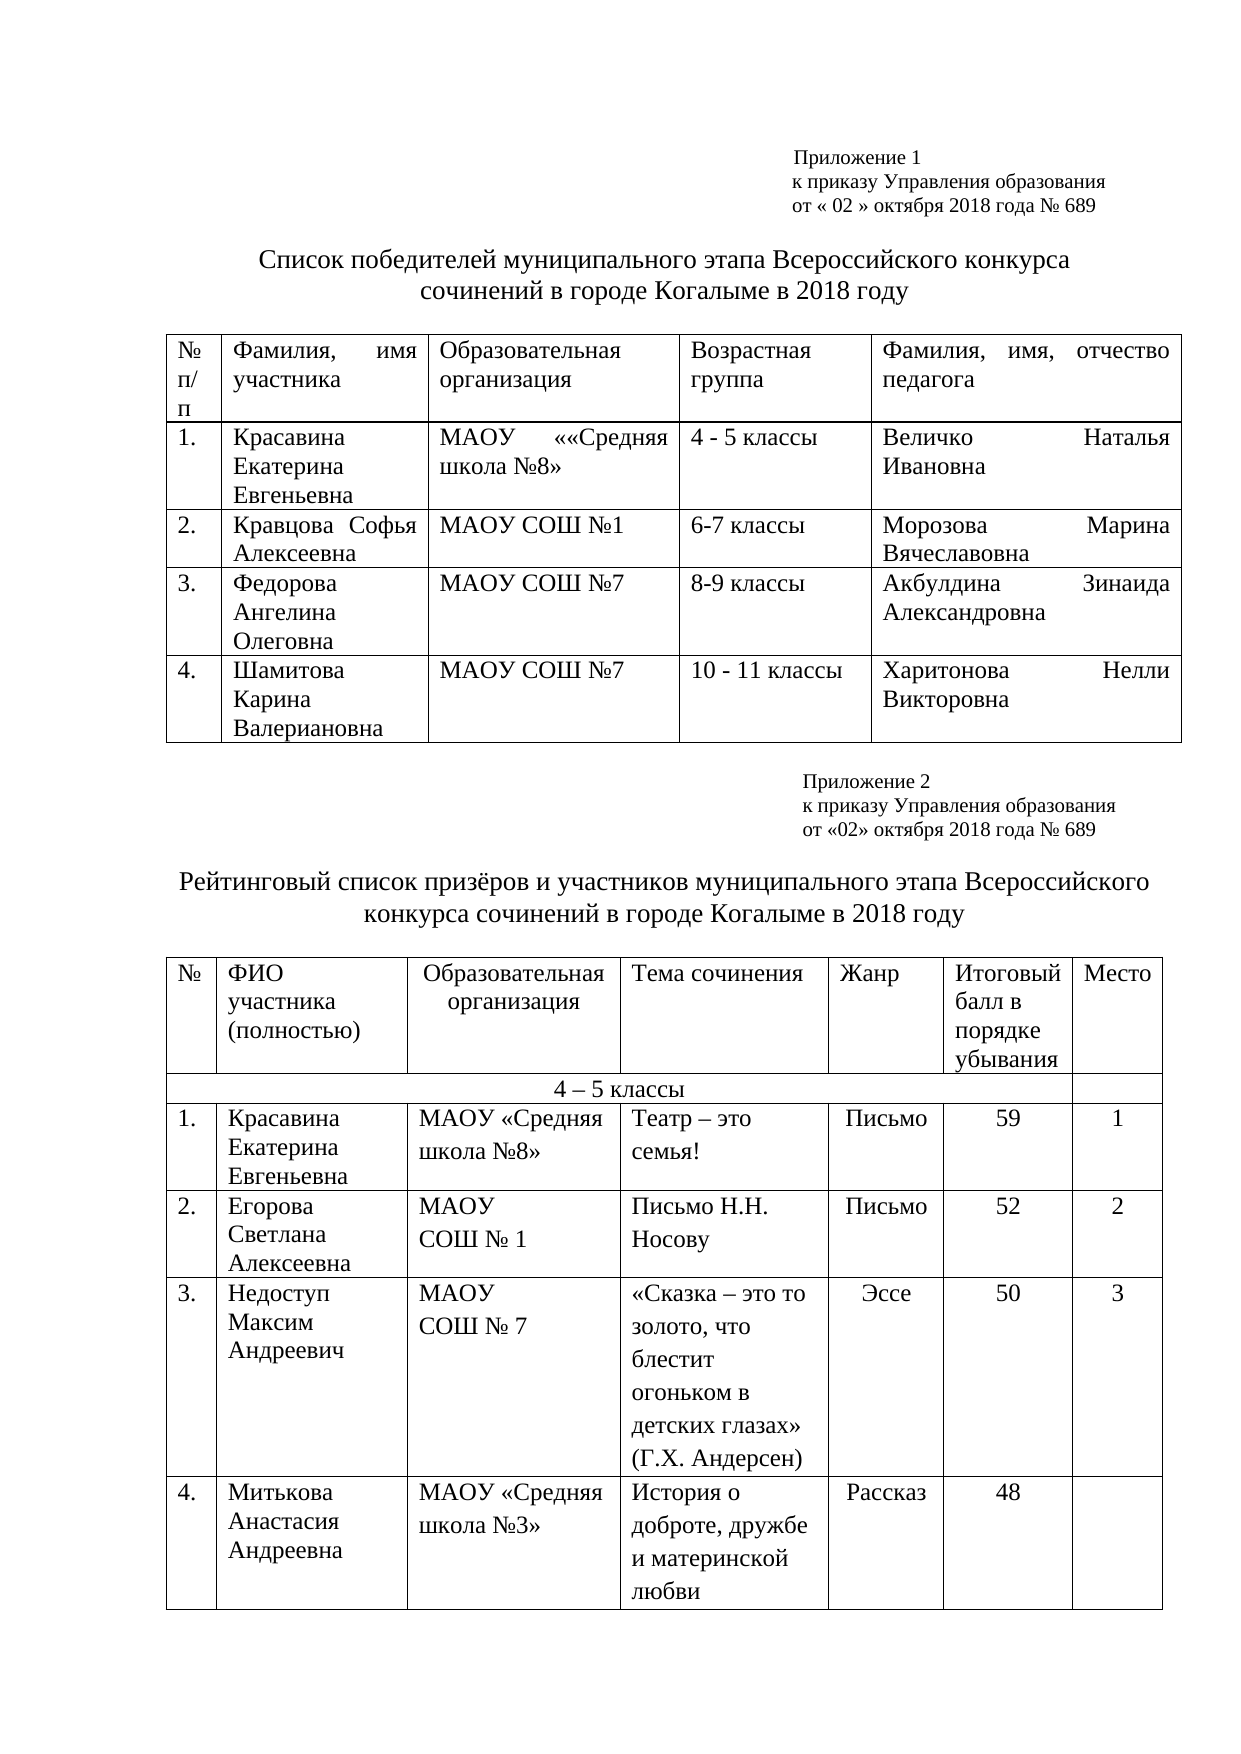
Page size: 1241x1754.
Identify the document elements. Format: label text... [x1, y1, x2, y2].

table_cell 4. [167, 1477, 216, 1609]
table_cell МАОУ СОШ №1 [429, 510, 679, 567]
table_cell 4 – 5 классы [167, 1074, 1072, 1102]
table_cell 3. [167, 568, 221, 654]
text от « 02 » октября 2018 года № 689 [177, 193, 1152, 217]
table_header ФИО участника (полностью) [217, 958, 407, 1073]
table_header Образовательная организация [429, 335, 679, 421]
table_header Жанр [829, 958, 943, 1073]
text Приложение 2 [177, 769, 1152, 793]
table_cell «Сказка – это то золото, что блестит огоньком в детских глазах» (Г.Х. Андерсен) [621, 1278, 828, 1476]
table_cell Красавина Екатерина Евгеньевна [222, 423, 428, 509]
text Рейтинговый список призёров и участников муниципального этапа Всероссийского конкурса сочинений в городе Когалыме в 2018 году [177, 866, 1152, 928]
table_cell 4. [167, 656, 221, 742]
table_cell 52 [944, 1191, 1072, 1277]
table_cell МАОУ СОШ № 7 [408, 1278, 620, 1476]
table_cell 1 [1073, 1104, 1162, 1190]
table_cell [1073, 1074, 1162, 1102]
table_cell Красавина Екатерина Евгеньевна [217, 1104, 407, 1190]
table_cell МАОУ СОШ №7 [429, 656, 679, 742]
table_cell Письмо Н.Н. Носову [621, 1191, 828, 1277]
table_header Место [1073, 958, 1162, 1073]
table_header № [167, 958, 216, 1073]
table_header Тема сочинения [621, 958, 828, 1073]
table_cell Эссе [829, 1278, 943, 1476]
table_header №п/п [167, 335, 221, 421]
table_cell 59 [944, 1104, 1072, 1190]
table_cell 3 [1073, 1278, 1162, 1476]
table_cell Письмо [829, 1191, 943, 1277]
table_cell 4 - 5 классы [680, 423, 871, 509]
text к приказу Управления образования [177, 793, 1152, 817]
table_header Возрастная группа [680, 335, 871, 421]
text сочинений в городе Когалыме в 2018 году [177, 274, 1152, 305]
table_cell Шамитова Карина Валериановна [222, 656, 428, 742]
table_cell 6-7 классы [680, 510, 871, 567]
table_cell МАОУ СОШ №7 [429, 568, 679, 654]
table_cell 1. [167, 423, 221, 509]
table_cell Егорова Светлана Алексеевна [217, 1191, 407, 1277]
table_cell МАОУ СОШ № 1 [408, 1191, 620, 1277]
table_cell Харитонова Нелли Викторовна [872, 656, 1181, 742]
table_cell [1073, 1477, 1162, 1609]
table_cell Морозова Марина Вячеславовна [872, 510, 1181, 567]
table_cell Кравцова Софья Алексеевна [222, 510, 428, 567]
table_cell Митькова Анастасия Андреевна [217, 1477, 407, 1609]
table_cell 1. [167, 1104, 216, 1190]
text от «02» октября 2018 года № 689 [177, 817, 1152, 841]
table_header Образовательная организация [408, 958, 620, 1073]
table_cell Величко Наталья Ивановна [872, 423, 1181, 509]
table_cell История о доброте, дружбе и материнской любви [621, 1477, 828, 1609]
table_cell МАОУ ««Средняя школа №8» [429, 423, 679, 509]
table_header Фамилия, имя участника [222, 335, 428, 421]
table_cell 2. [167, 1191, 216, 1277]
table_cell 2 [1073, 1191, 1162, 1277]
text Список победителей муниципального этапа Всероссийского конкурса [177, 243, 1152, 274]
table_cell Недоступ Максим Андреевич [217, 1278, 407, 1476]
text к приказу Управления образования [177, 169, 1152, 193]
table_cell Рассказ [829, 1477, 943, 1609]
table_cell 3. [167, 1278, 216, 1476]
table_cell Федорова Ангелина Олеговна [222, 568, 428, 654]
table_cell Театр – это семья! [621, 1104, 828, 1190]
table_cell 10 - 11 классы [680, 656, 871, 742]
table_cell 2. [167, 510, 221, 567]
table_cell Акбулдина Зинаида Александровна [872, 568, 1181, 654]
table_cell 50 [944, 1278, 1072, 1476]
table_cell Письмо [829, 1104, 943, 1190]
table_cell 48 [944, 1477, 1072, 1609]
table_header Итоговый балл в порядке убывания [944, 958, 1072, 1073]
table_header Фамилия, имя, отчество педагога [872, 335, 1181, 421]
table_cell МАОУ «Средняя школа №3» [408, 1477, 620, 1609]
table_cell 8-9 классы [680, 568, 871, 654]
text Приложение 1 [177, 144, 1152, 169]
table_cell МАОУ «Средняя школа №8» [408, 1104, 620, 1190]
